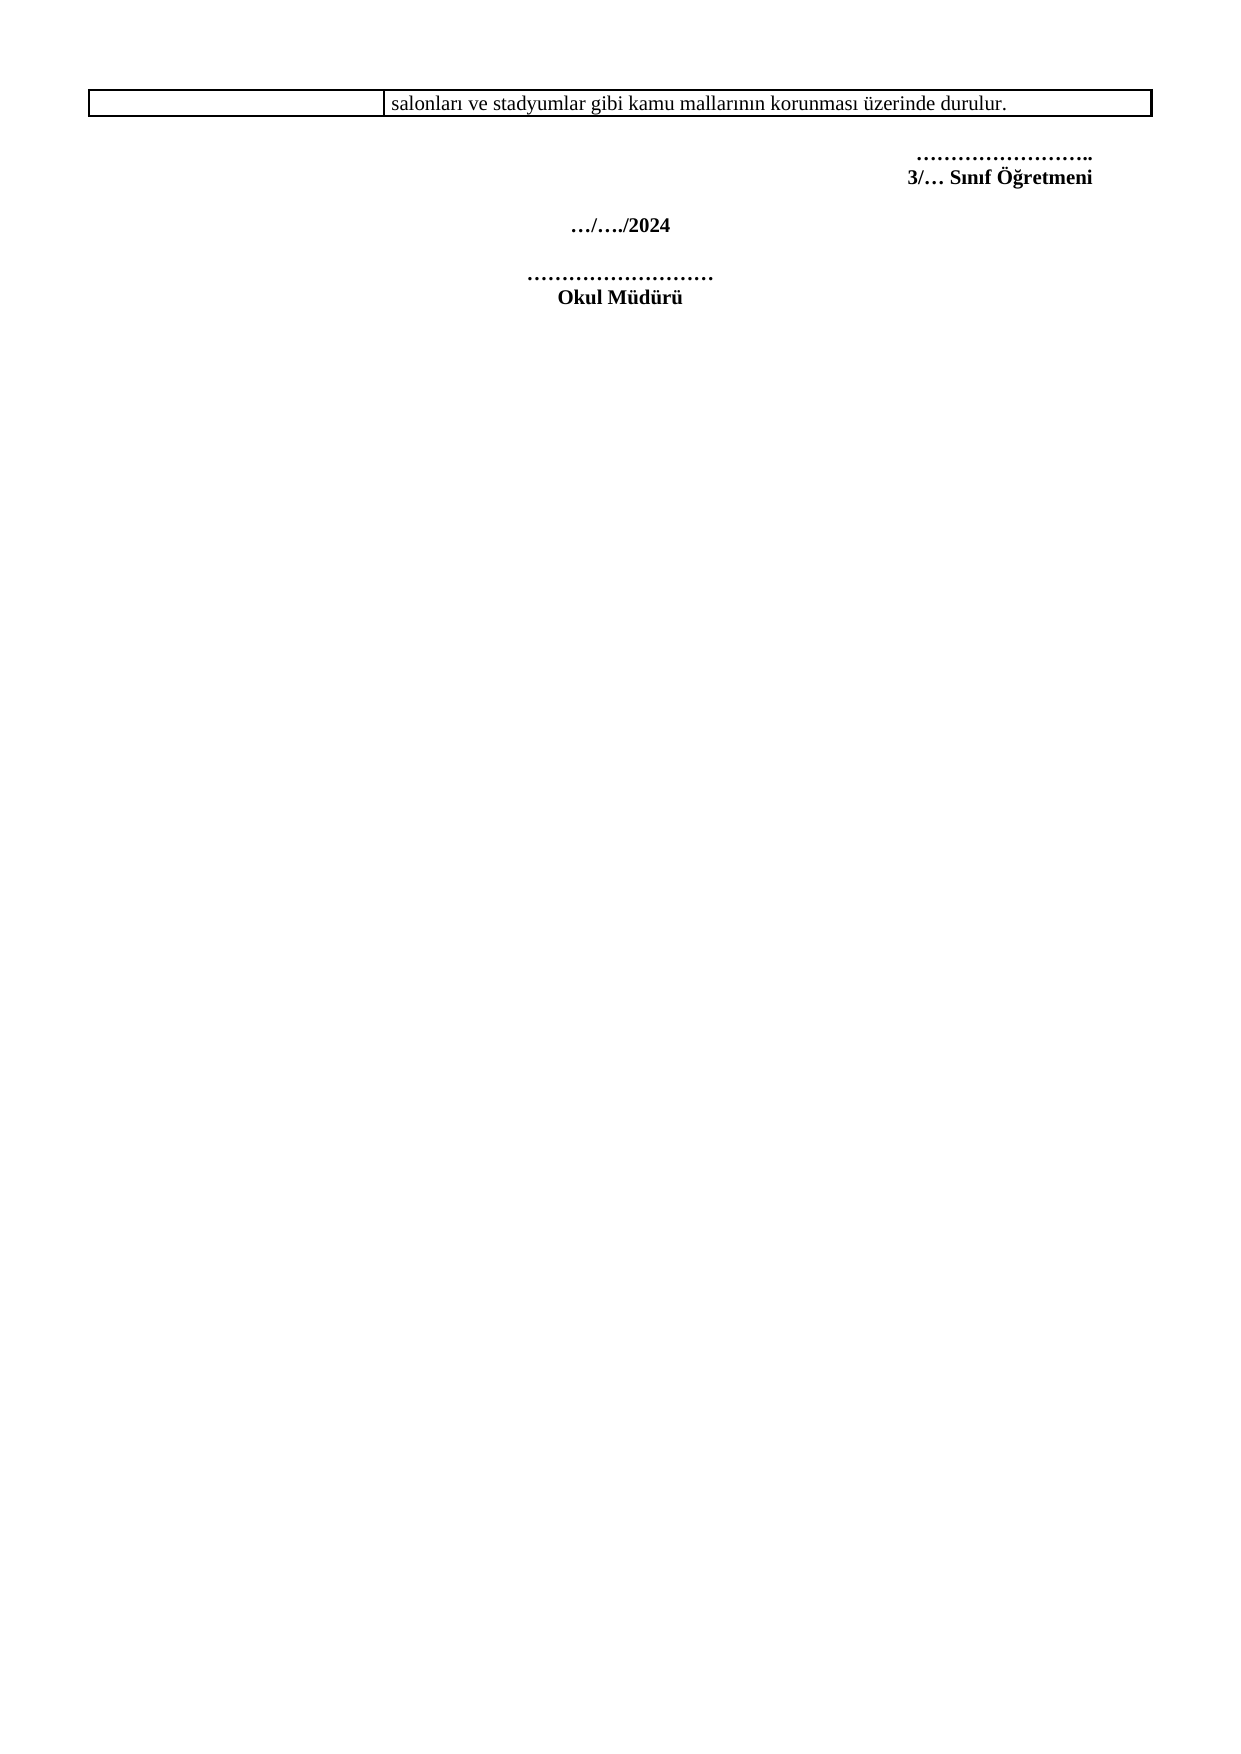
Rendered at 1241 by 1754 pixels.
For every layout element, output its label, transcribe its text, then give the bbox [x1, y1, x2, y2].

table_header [385, 91, 1150, 115]
text ……………………… [148, 261, 1092, 285]
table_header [90, 91, 383, 115]
text …………………….. [148, 141, 1092, 165]
text Okul Müdürü [148, 285, 1092, 309]
text …/…./2024 [148, 213, 1092, 237]
text 3/… Sınıf Öğretmeni [148, 165, 1092, 189]
